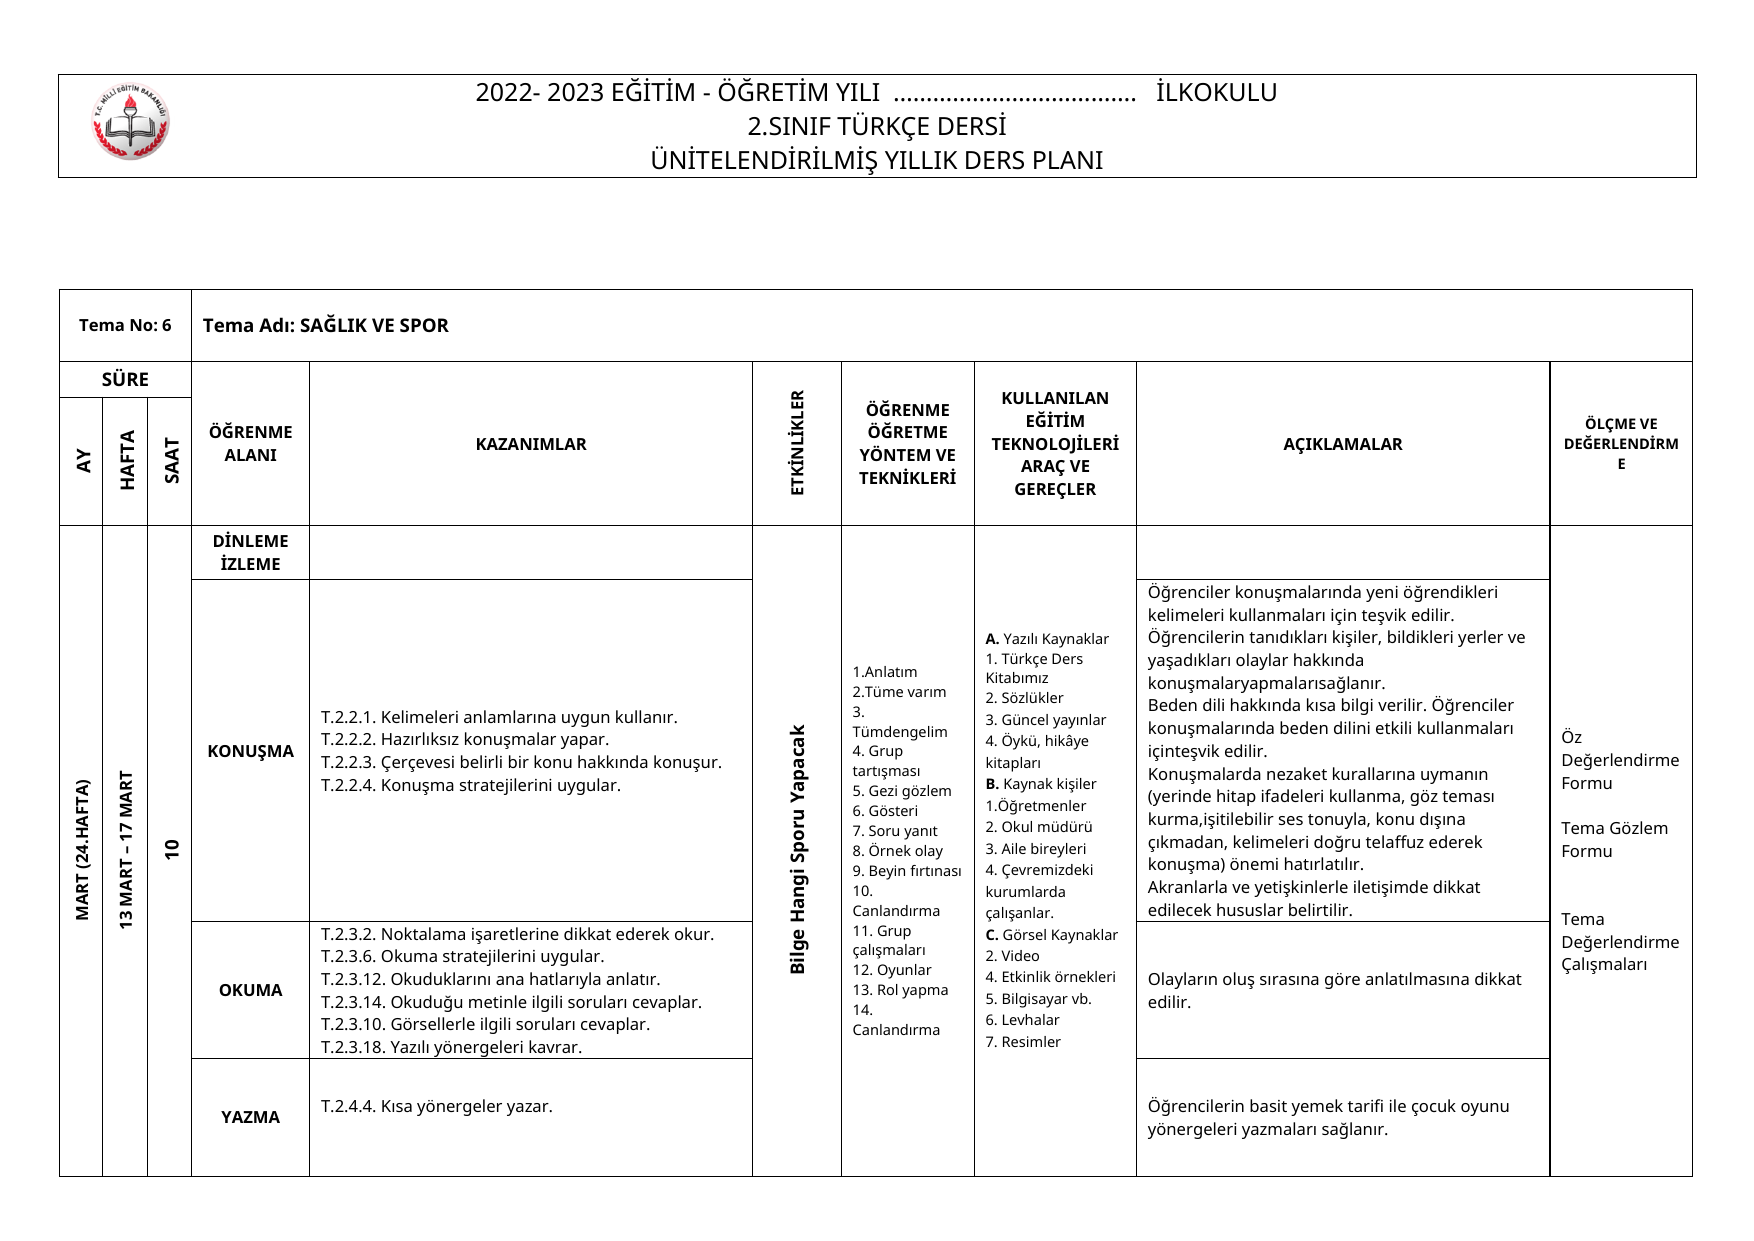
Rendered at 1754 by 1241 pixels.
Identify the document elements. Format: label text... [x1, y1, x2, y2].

table_cell KONUŞMA [192, 580, 309, 921]
table_cell SAAT [148, 398, 191, 525]
table_cell ÖLÇME VE DEĞERLENDİRME [1551, 362, 1692, 525]
table_cell A. Yazılı Kaynaklar 1. Türkçe Ders Kitabımız 2. Sözlükler 3. Güncel yayınlar 4. Öykü, hikâye kitapları B. Kaynak kişiler 1.Öğretmenler 2. Okul müdürü 3. Aile bireyleri 4. Çevremizdeki kurumlarda çalışanlar. C. Görsel Kaynaklar 2. Video 4. Etkinlik örnekleri 5. Bilgisayar vb. 6. Levhalar 7. Resimler [975, 526, 1136, 1176]
table_cell DİNLEME İZLEME [192, 526, 309, 579]
table_cell [1137, 526, 1549, 579]
table_cell T.2.4.4. Kısa yönergeler yazar. [310, 1059, 752, 1176]
table_cell KAZANIMLAR [310, 362, 752, 525]
table_cell SÜRE [60, 362, 191, 397]
table_cell AÇIKLAMALAR [1137, 362, 1549, 525]
table_cell T.2.3.2. Noktalama işaretlerine dikkat ederek okur. T.2.3.6. Okuma stratejilerini uygular. T.2.3.12. Okuduklarını ana hatlarıyla anlatır. T.2.3.14. Okuduğu metinle ilgili soruları cevaplar. T.2.3.10. Görsellerle ilgili soruları cevaplar. T.2.3.18. Yazılı yönergeleri kavrar. [310, 922, 752, 1058]
table_cell HAFTA [103, 398, 147, 525]
table_header Tema Adı: SAĞLIK VE SPOR [192, 290, 1692, 361]
table_cell YAZMA [192, 1059, 309, 1176]
table_cell Öğrencilerin basit yemek tarifi ile çocuk oyunu yönergeleri yazmaları sağlanır. [1137, 1059, 1549, 1176]
table_cell AY [60, 398, 102, 525]
table_cell OKUMA [192, 922, 309, 1058]
table_cell 1.Anlatım 2.Tüme varım 3. Tümdengelim 4. Grup tartışması 5. Gezi gözlem 6. Gösteri 7. Soru yanıt 8. Örnek olay 9. Beyin fırtınası 10. Canlandırma 11. Grup çalışmaları 12. Oyunlar 13. Rol yapma 14. Canlandırma [842, 526, 974, 1176]
table_cell Öğrenciler konuşmalarında yeni öğrendikleri kelimeleri kullanmaları için teşvik edilir. Öğrencilerin tanıdıkları kişiler, bildikleri yerler ve yaşadıkları olaylar hakkında konuşmalaryapmalarısağlanır. Beden dili hakkında kısa bilgi verilir. Öğrenciler konuşmalarında beden dilini etkili kullanmaları içinteşvik edilir. Konuşmalarda nezaket kurallarına uymanın (yerinde hitap ifadeleri kullanma, göz teması kurma,işitilebilir ses tonuyla, konu dışına çıkmadan, kelimeleri doğru telaffuz ederek konuşma) önemi hatırlatılır. Akranlarla ve yetişkinlerle iletişimde dikkat edilecek hususlar belirtilir. [1137, 580, 1549, 921]
table_cell KULLANILAN EĞİTİM TEKNOLOJİLERİ ARAÇ VE GEREÇLER [975, 362, 1136, 525]
table_cell Bilge Hangi Sporu Yapacak [753, 526, 841, 1176]
picture [85, 77, 175, 167]
table_cell ETKİNLİKLER [753, 362, 841, 525]
table_cell 10 [148, 526, 191, 1176]
table_cell Öz Değerlendirme Formu Tema Gözlem Formu Tema Değerlendirme Çalışmaları [1551, 526, 1692, 1176]
table_cell ÖĞRENME ALANI [192, 362, 309, 525]
table_header Tema No: 6 [60, 290, 191, 361]
table_cell [310, 526, 752, 579]
table_cell 13 MART – 17 MART [103, 526, 147, 1176]
table_cell Olayların oluş sırasına göre anlatılmasına dikkat edilir. [1137, 922, 1549, 1058]
table_cell MART (24.HAFTA) [60, 526, 102, 1176]
table_cell ÖĞRENME ÖĞRETME YÖNTEM VE TEKNİKLERİ [842, 362, 974, 525]
table_cell T.2.2.1. Kelimeleri anlamlarına uygun kullanır. T.2.2.2. Hazırlıksız konuşmalar yapar. T.2.2.3. Çerçevesi belirli bir konu hakkında konuşur. T.2.2.4. Konuşma stratejilerini uygular. [310, 580, 752, 921]
